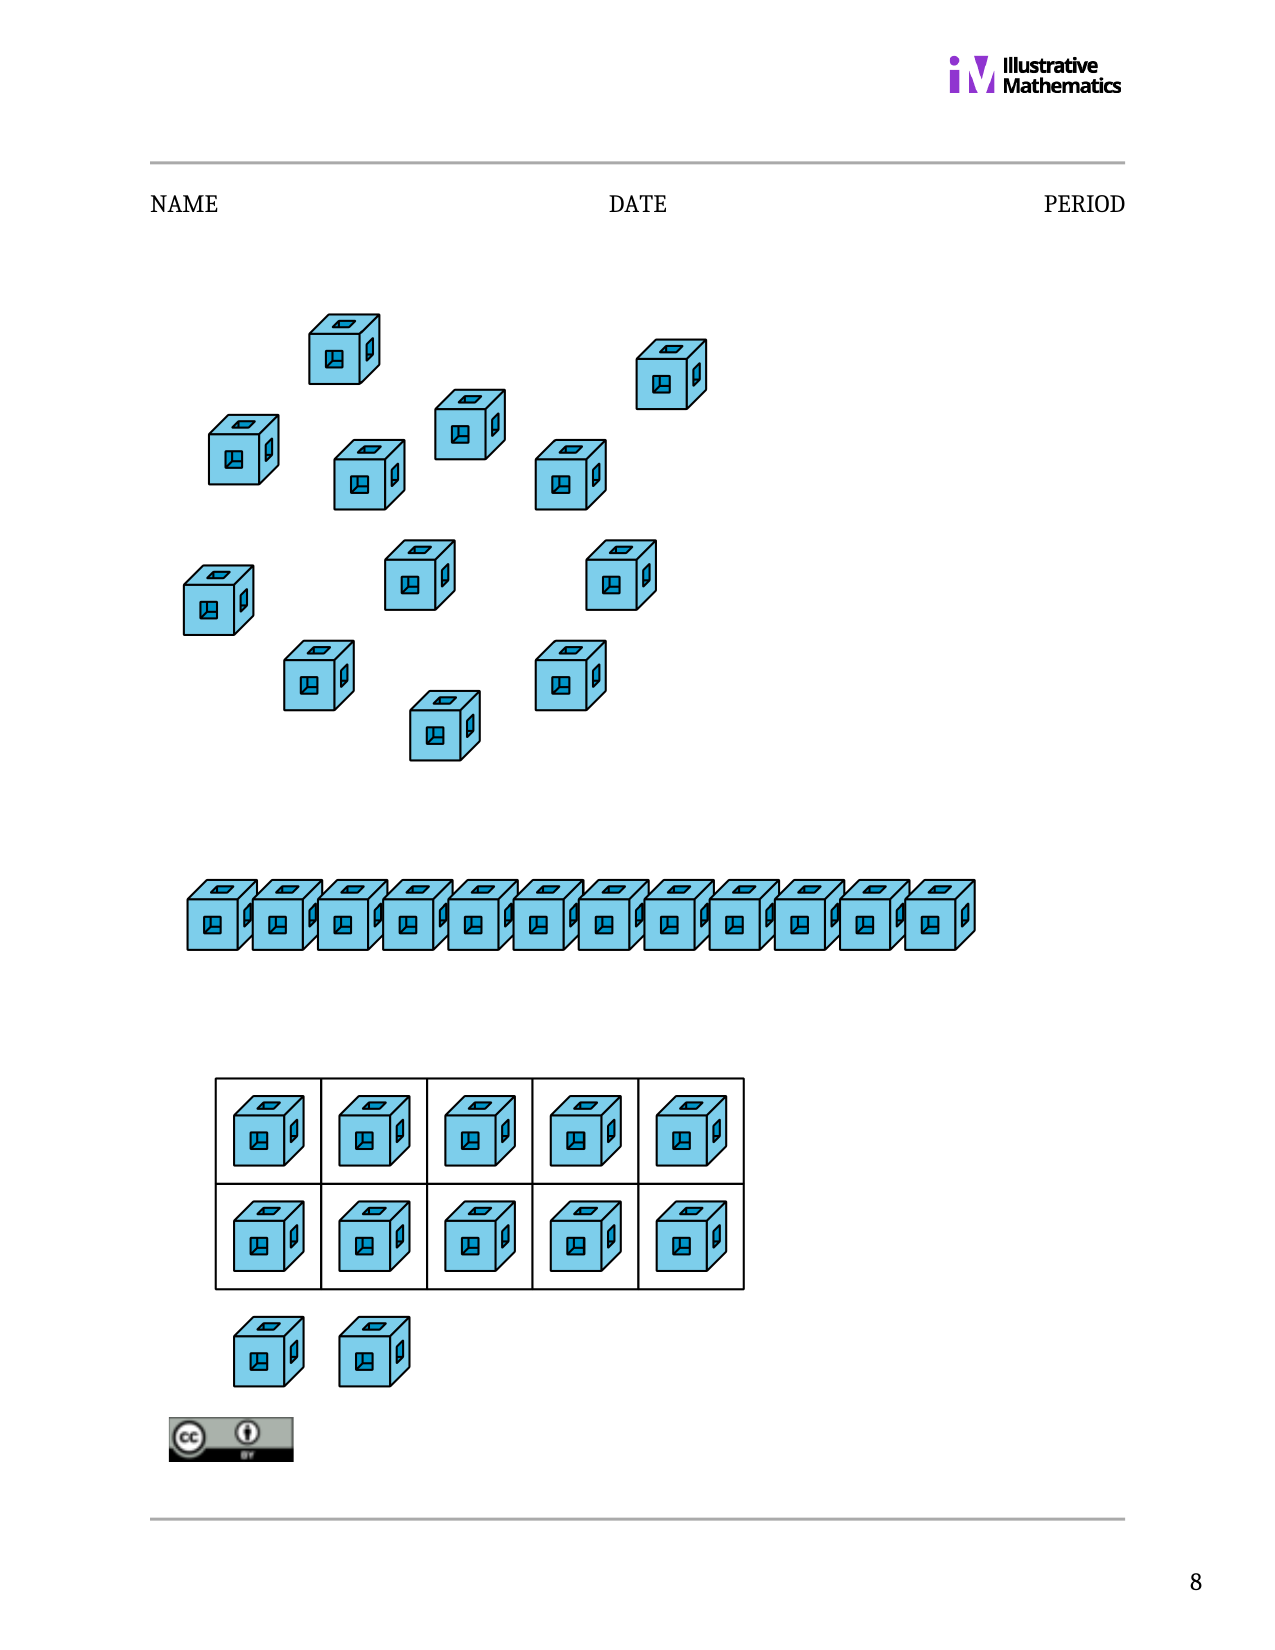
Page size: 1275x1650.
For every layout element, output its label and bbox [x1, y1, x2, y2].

picture [168, 1417, 294, 1462]
picture [168, 1027, 791, 1399]
picture [949, 55, 1121, 93]
picture [168, 801, 998, 1009]
picture [168, 247, 748, 783]
